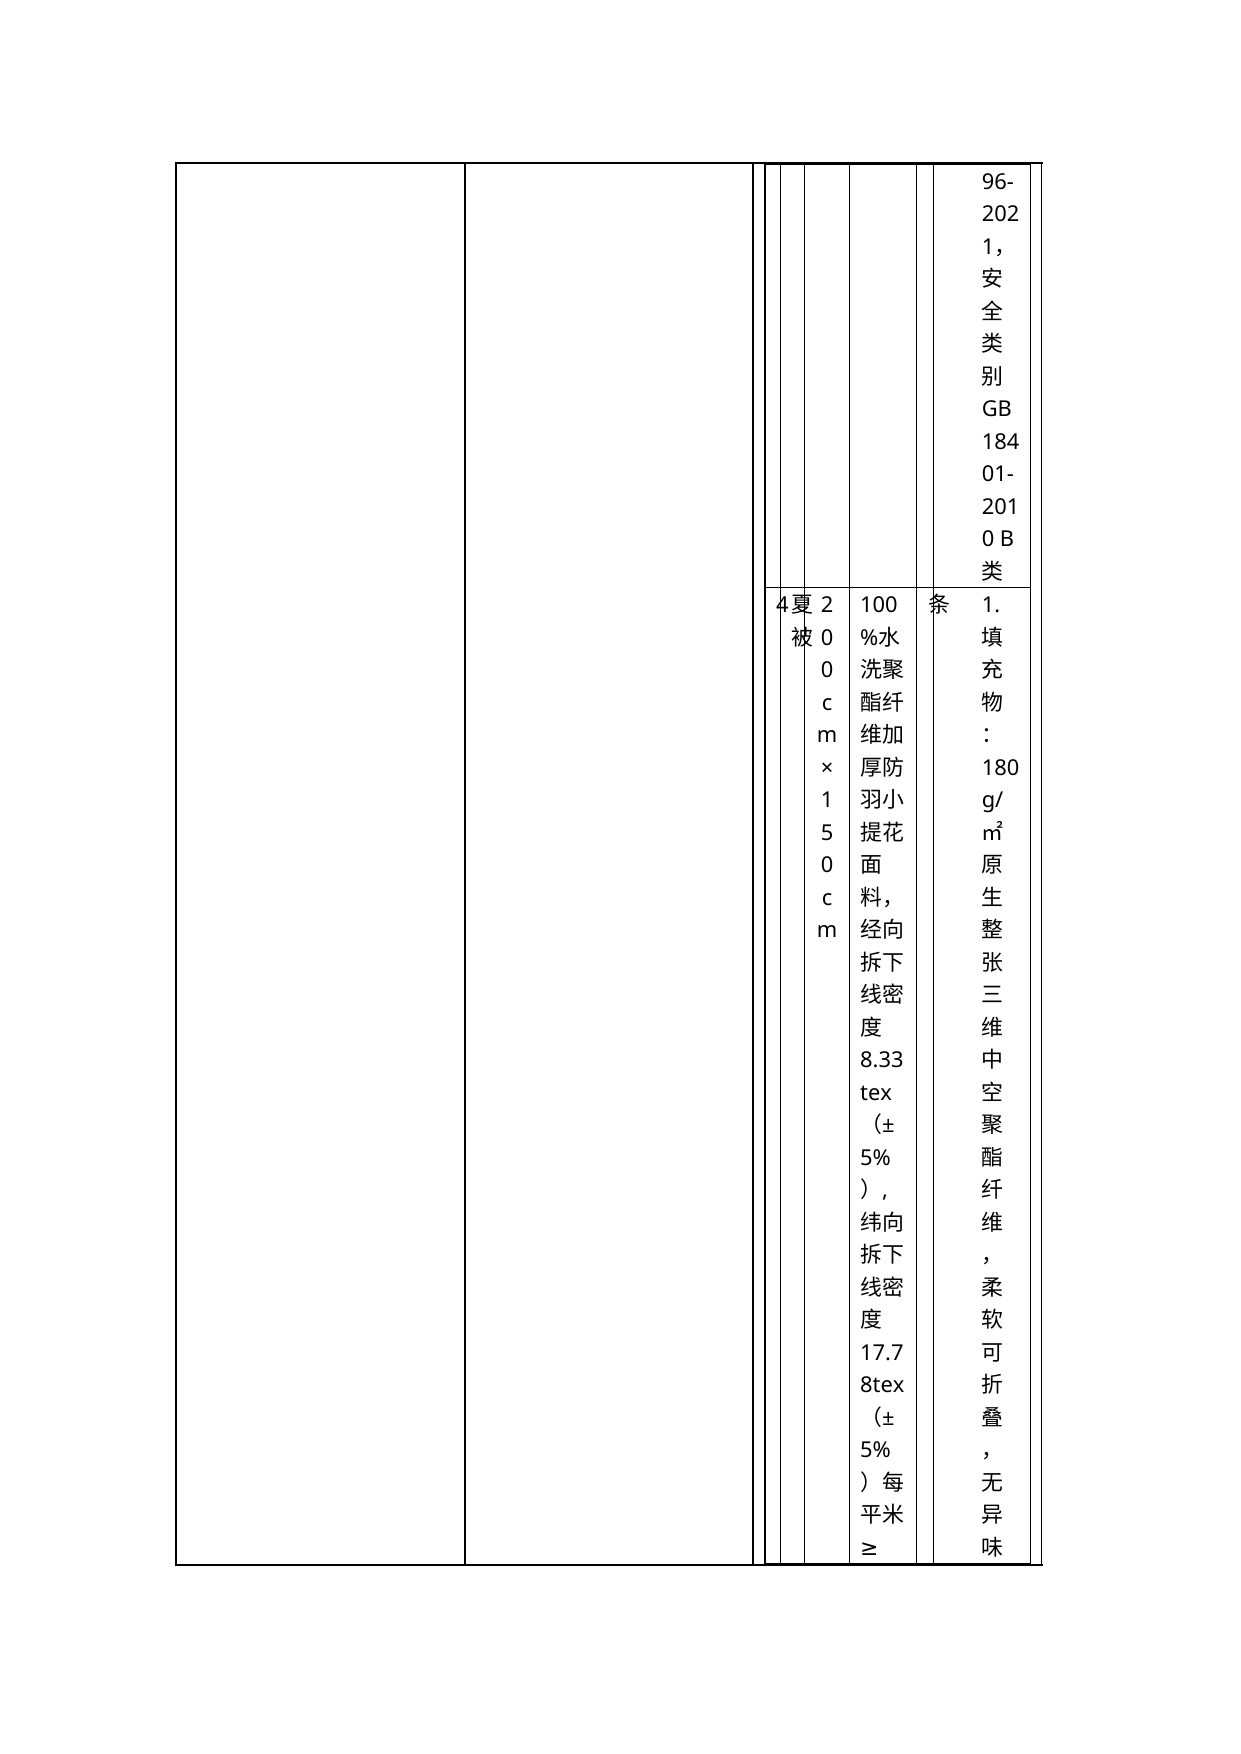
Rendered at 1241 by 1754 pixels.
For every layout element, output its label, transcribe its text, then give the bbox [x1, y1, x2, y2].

table_cell [850, 588, 916, 1563]
table_cell [850, 165, 916, 587]
table_cell 1 [466, 164, 752, 1564]
table_cell [766, 588, 780, 1563]
table_cell [1031, 164, 1041, 1564]
table_cell [917, 165, 933, 587]
table_cell [805, 165, 849, 587]
table_cell [934, 588, 1030, 1563]
table_cell [754, 164, 764, 1564]
table_cell [766, 165, 780, 587]
table_cell [781, 165, 804, 587]
table_cell [805, 588, 849, 1563]
table_cell [917, 588, 933, 1563]
table_cell [177, 164, 464, 1564]
table_cell [781, 588, 804, 1563]
table_cell [934, 165, 1030, 587]
